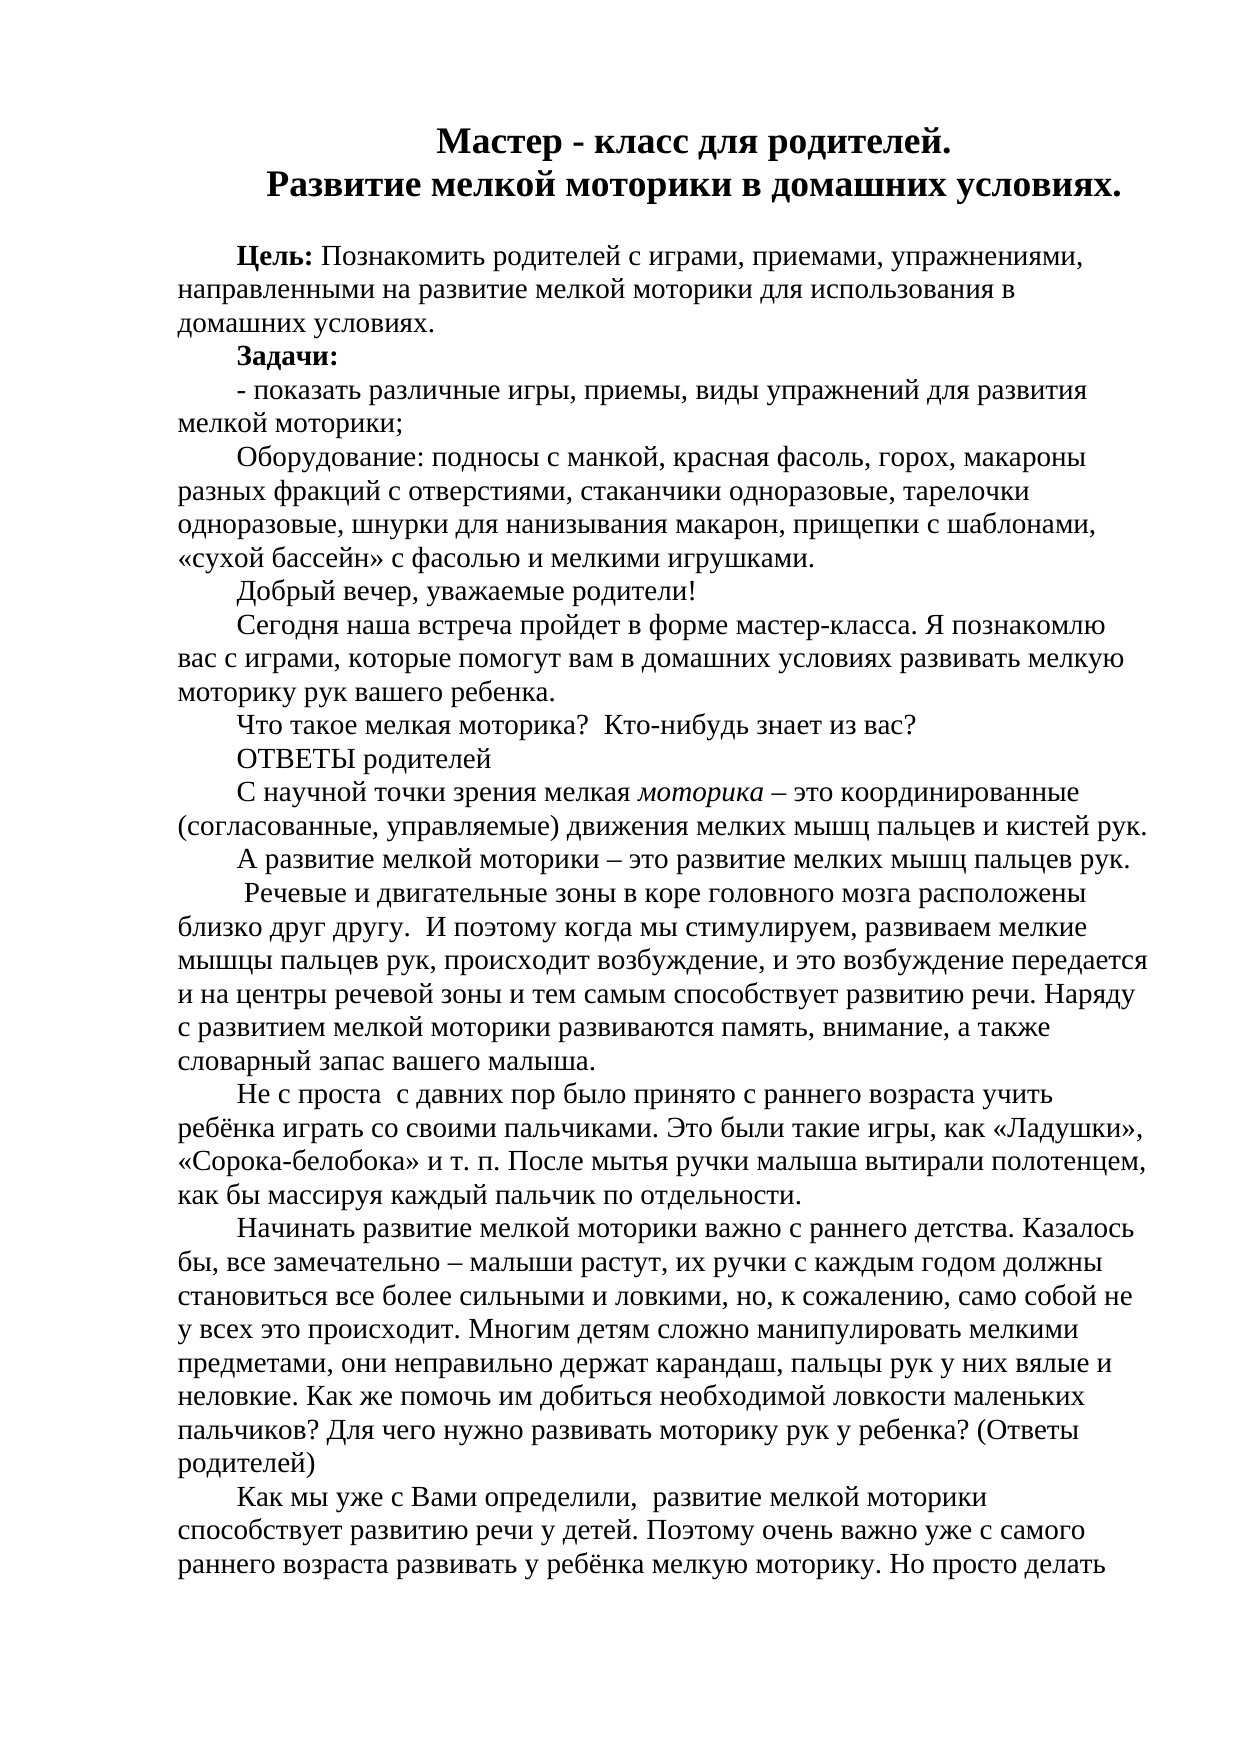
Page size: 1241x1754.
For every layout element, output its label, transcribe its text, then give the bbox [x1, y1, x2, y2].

text А развитие мелкой моторики – это развитие мелких мышц пальцев рук. [177, 842, 1152, 875]
text Цель: Познакомить родителей с играми, приемами, упражнениями, направленными на развитие мелкой моторики для использования в домашних условиях. [177, 238, 1152, 338]
text Задачи: [177, 338, 1152, 372]
text ОТВЕТЫ родителей [177, 741, 1152, 774]
text Добрый вечер, уважаемые родители! [177, 573, 1152, 607]
text Что такое мелкая моторика? Кто-нибудь знает из вас? [177, 707, 1152, 741]
text Развитие мелкой моторики в домашних условиях. [177, 161, 1152, 204]
text С научной точки зрения мелкая моторика – это координированные (согласованные, управляемые) движения мелких мышц пальцев и кистей рук. [177, 774, 1152, 842]
text Речевые и двигательные зоны в коре головного мозга расположены близко друг другу. И поэтому когда мы стимулируем, развиваем мелкие мышцы пальцев рук, происходит возбуждение, и это возбуждение передается и на центры речевой зоны и тем самым способствует развитию речи. Наряду с развитием мелкой моторики развиваются память, внимание, а также словарный запас вашего малыша. [177, 875, 1152, 1076]
text Мастер - класс для родителей. [177, 118, 1152, 161]
text - показать различные игры, приемы, виды упражнений для развития мелкой моторики; [177, 372, 1152, 439]
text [177, 1479, 1152, 1579]
text Сегодня наша встреча пройдет в форме мастер-класса. Я познакомлю вас с играми, которые помогут вам в домашних условиях развивать мелкую моторику рук вашего ребенка. [177, 607, 1152, 707]
text Начинать развитие мелкой моторики важно с раннего детства. Казалось бы, все замечательно – малыши растут, их ручки с каждым годом должны становиться все более сильными и ловкими, но, к сожалению, само собой не у всех это происходит. Многим детям сложно манипулировать мелкими предметами, они неправильно держат карандаш, пальцы рук у них вялые и неловкие. Как же помочь им добиться необходимой ловкости маленьких пальчиков? Для чего нужно развивать моторику рук у ребенка? (Ответы родителей) [177, 1211, 1152, 1479]
text Оборудование: подносы с манкой, красная фасоль, горох, макароны разных фракций с отверстиями, стаканчики одноразовые, тарелочки одноразовые, шнурки для нанизывания макарон, прищепки с шаблонами, «сухой бассейн» с фасолью и мелкими игрушками. [177, 439, 1152, 573]
text Не с проста с давних пор было принято с раннего возраста учить ребёнка играть со своими пальчиками. Это были такие игры, как «Ладушки», «Сорока-белобока» и т. п. После мытья ручки малыша вытирали полотенцем, как бы массируя каждый пальчик по отдельности. [177, 1076, 1152, 1211]
